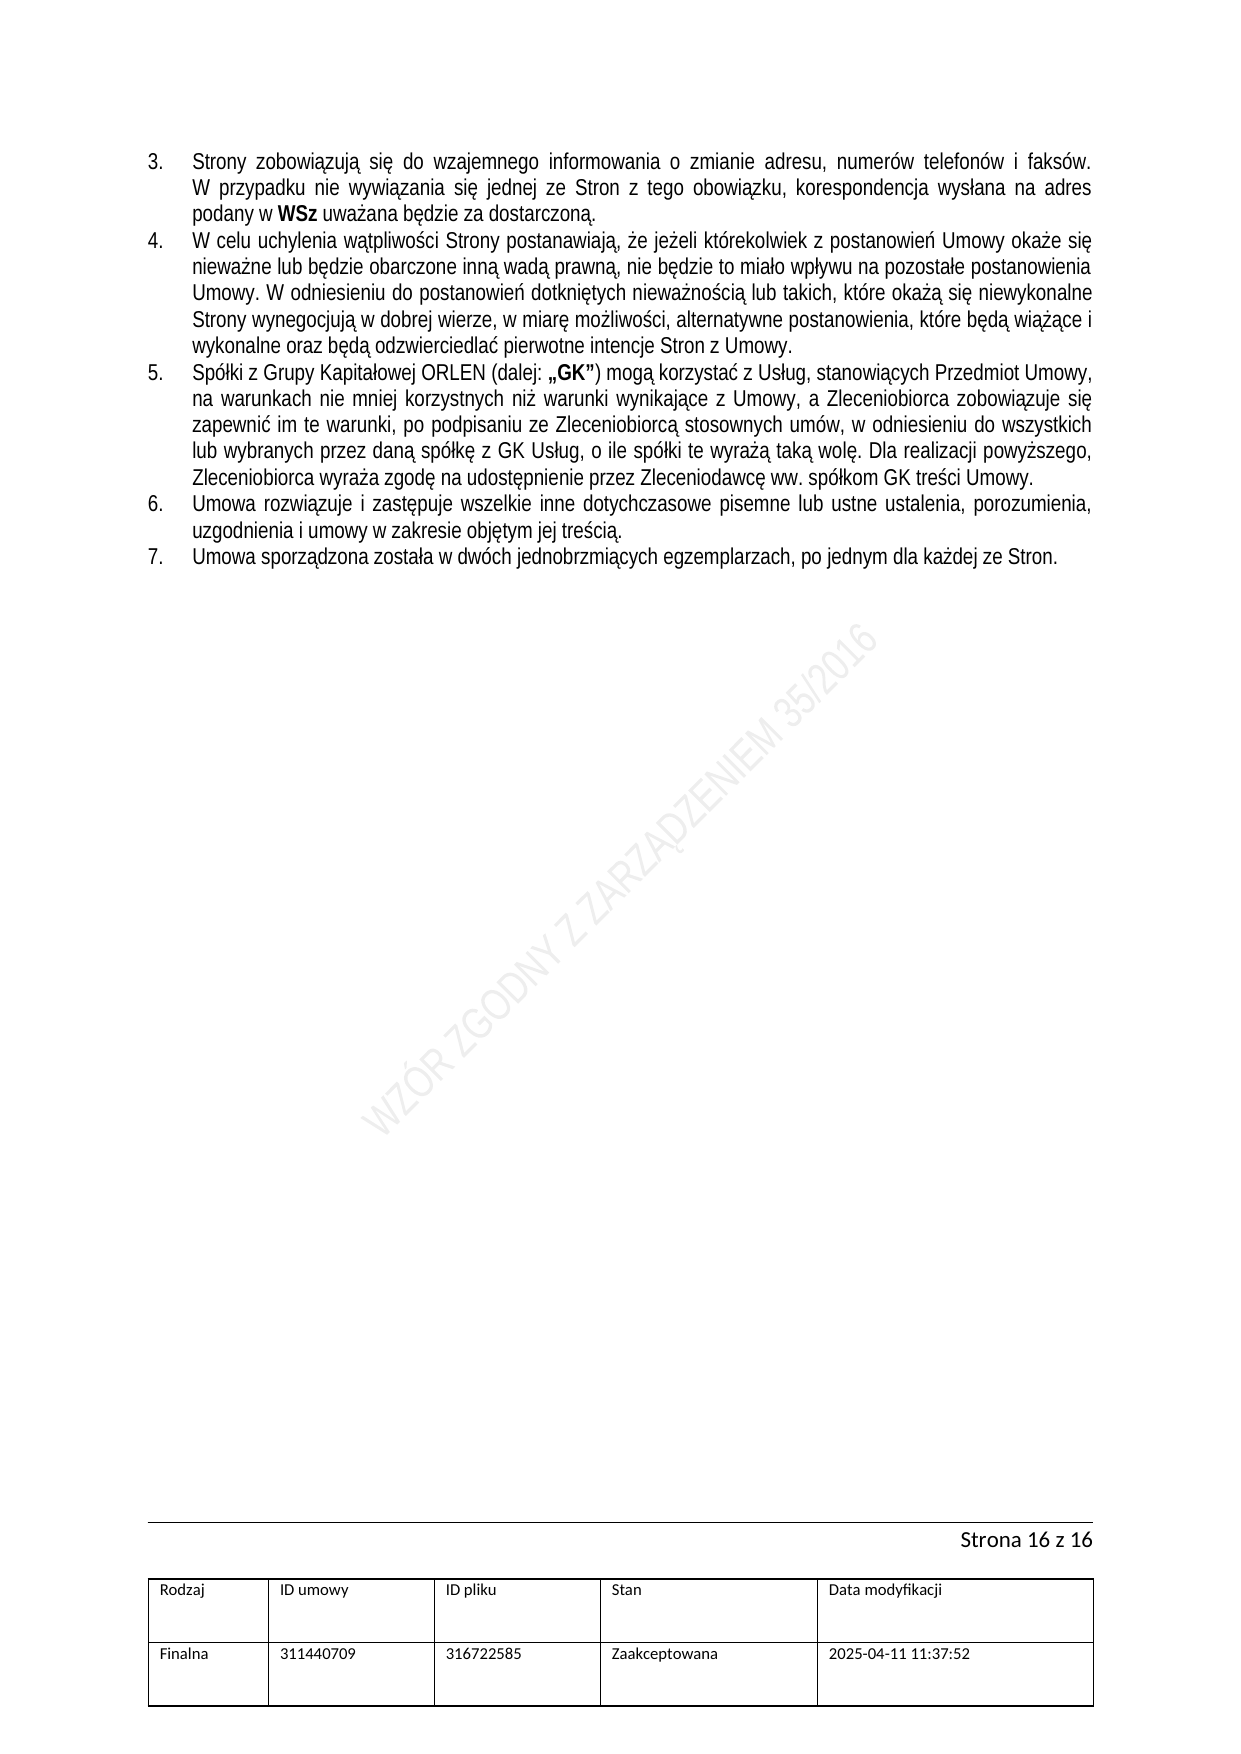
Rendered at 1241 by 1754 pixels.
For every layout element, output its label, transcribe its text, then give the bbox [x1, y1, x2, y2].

list Umowa sporządzona została w dwóch jednobrzmiących egzemplarzach, po jednym dla każdej ze Stron. [148, 543, 1093, 569]
list Strony zobowiązują się do wzajemnego informowania o zmianie adresu, numerów telefonów i faksów. W przypadku nie wywiązania się jednej ze Stron z tego obowiązku, korespondencja wysłana na adres podany w WSz uważana będzie za dostarczoną. [148, 148, 1093, 227]
list Spółki z Grupy Kapitałowej ORLEN (dalej: „GK”) mogą korzystać z Usług, stanowiących Przedmiot Umowy, na warunkach nie mniej korzystnych niż warunki wynikające z Umowy, a Zleceniobiorca zobowiązuje się zapewnić im te warunki, po podpisaniu ze Zleceniobiorcą stosownych umów, w odniesieniu do wszystkich lub wybranych przez daną spółkę z GK Usług, o ile spółki te wyrażą taką wolę. Dla realizacji powyższego, Zleceniobiorca wyraża zgodę na udostępnienie przez Zleceniodawcę ww. spółkom GK treści Umowy. [148, 358, 1093, 490]
list Umowa rozwiązuje i zastępuje wszelkie inne dotychczasowe pisemne lub ustne ustalenia, porozumienia, uzgodnienia i umowy w zakresie objętym jej treścią. [148, 490, 1093, 543]
list W celu uchylenia wątpliwości Strony postanawiają, że jeżeli którekolwiek z postanowień Umowy okaże się nieważne lub będzie obarczone inną wadą prawną, nie będzie to miało wpływu na pozostałe postanowienia Umowy. W odniesieniu do postanowień dotkniętych nieważnością lub takich, które okażą się niewykonalne Strony wynegocjują w dobrej wierze, w miarę możliwości, alternatywne postanowienia, które będą wiążące i wykonalne oraz będą odzwierciedlać pierwotne intencje Stron z Umowy. [148, 227, 1093, 358]
